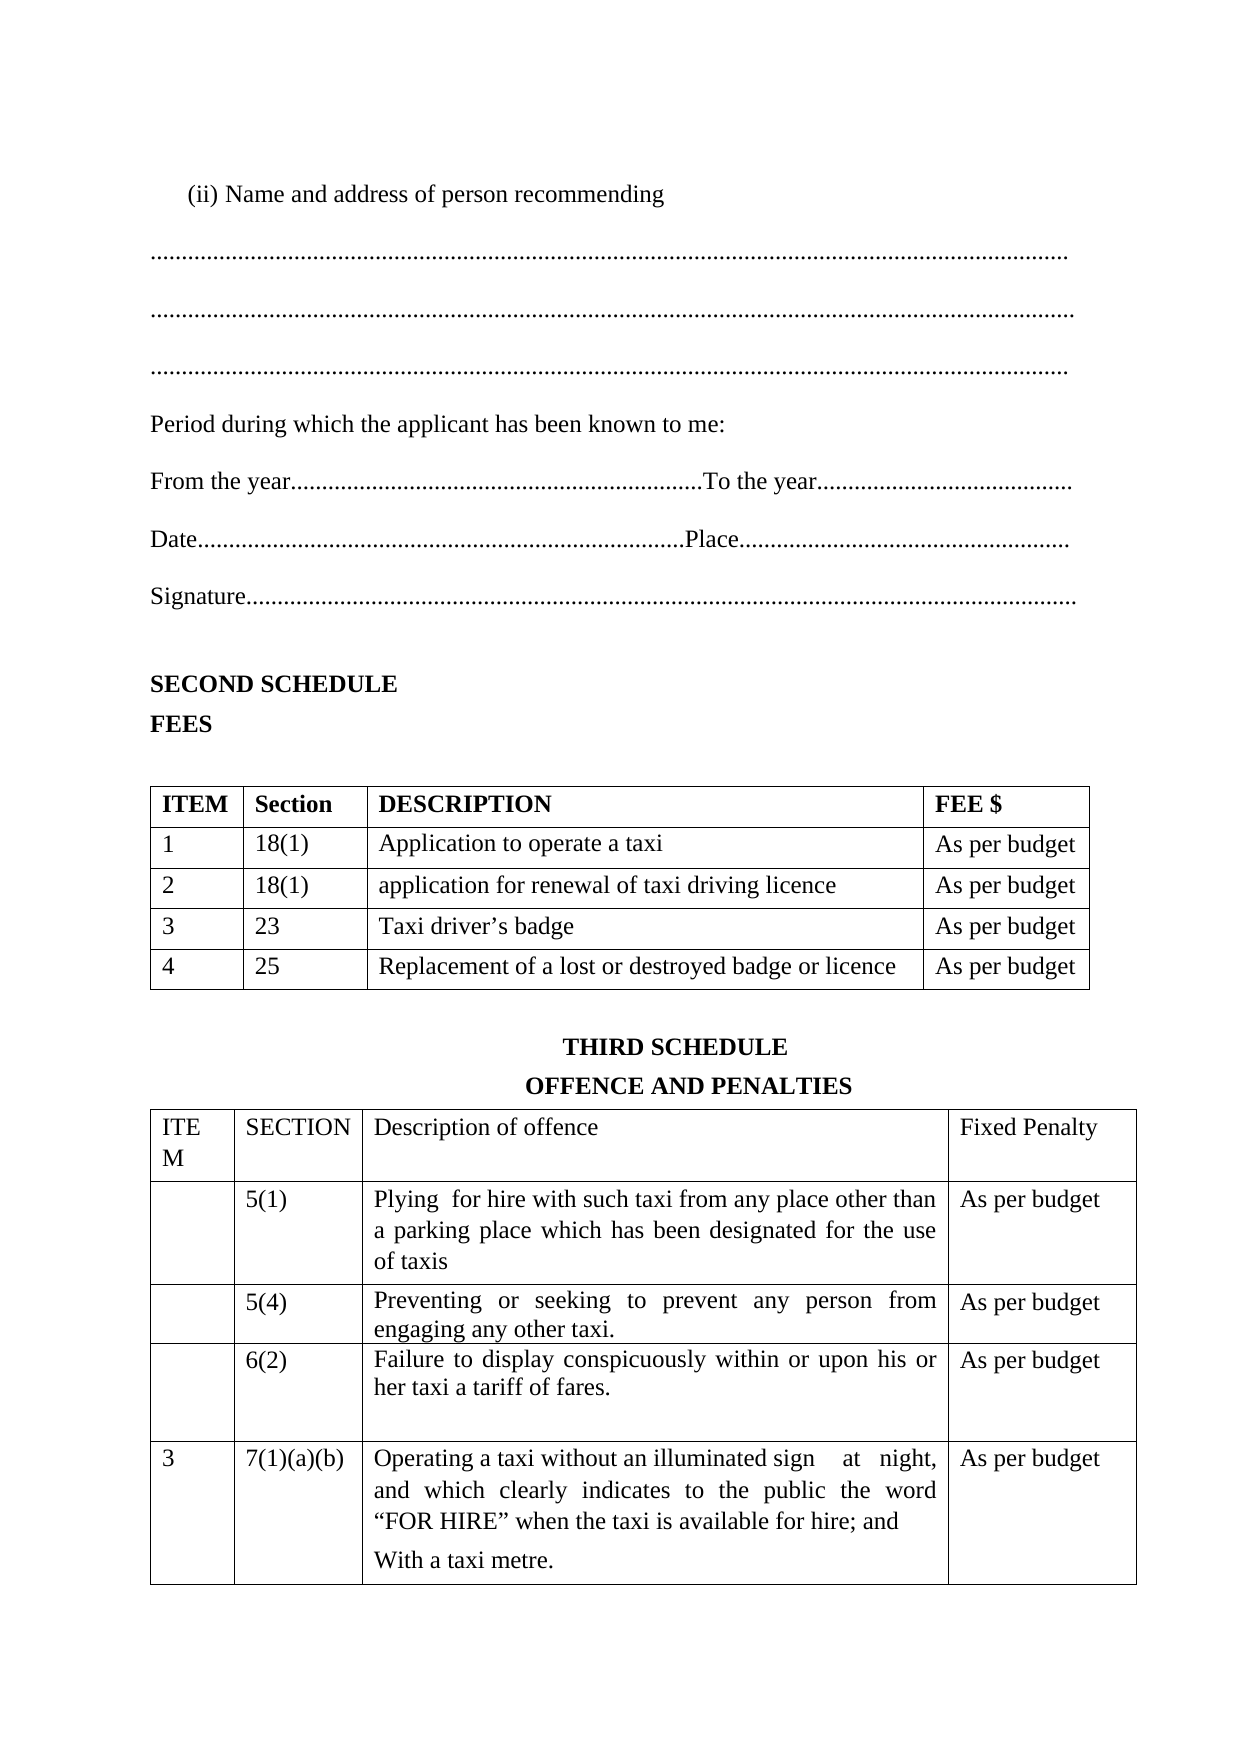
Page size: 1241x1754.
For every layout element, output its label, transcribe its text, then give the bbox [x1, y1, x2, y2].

table_cell Plying for hire with such taxi from any place other than a parking place which has been designated for the use of taxis [363, 1182, 948, 1284]
table_cell As per budget [949, 1182, 1136, 1284]
table_cell 1 [151, 828, 243, 867]
table_cell 3 [151, 1442, 234, 1583]
table_cell Replacement of a lost or destroyed badge or licence [368, 950, 923, 989]
table_cell As per budget [949, 1344, 1136, 1441]
text THIRD SCHEDULE [150, 1030, 1090, 1061]
text SECOND SCHEDULE [150, 667, 1090, 699]
table_cell 5(1) [235, 1182, 362, 1284]
table_header Section [244, 787, 367, 827]
table_header SECTION [235, 1110, 362, 1181]
text Period during which the applicant has been known to me: [150, 409, 1090, 437]
table_header Description of offence [363, 1110, 948, 1181]
table_cell Preventing or seeking to prevent any person from engaging any other taxi. [363, 1285, 948, 1343]
table_cell Failure to display conspicuously within or upon his or her taxi a tariff of fares. [363, 1344, 948, 1441]
text ................................................................................................................................................... [150, 236, 1090, 265]
table_cell As per budget [949, 1442, 1136, 1583]
table_cell As per budget [924, 950, 1089, 989]
table_cell Operating a taxi without an illuminated sign at night, and which clearly indicates to the public the word “FOR HIRE” when the taxi is available for hire; and With a taxi metre. [363, 1442, 948, 1583]
table_cell As per budget [924, 909, 1089, 949]
table_cell As per budget [924, 828, 1089, 867]
table_cell 18(1) [244, 869, 367, 908]
text Date..............................................................................Place..................................................... [150, 524, 1090, 552]
table_cell [151, 1182, 234, 1284]
text Signature..................................................................................................................................... [150, 581, 1090, 610]
table_cell 5(4) [235, 1285, 362, 1343]
table_header DESCRIPTION [368, 787, 923, 827]
table_header ITEM [151, 1110, 234, 1181]
table_cell [151, 1344, 234, 1441]
table_cell Taxi driver’s badge [368, 909, 923, 949]
table_cell 7(1)(a)(b) [235, 1442, 362, 1583]
table_cell 23 [244, 909, 367, 949]
table_cell application for renewal of taxi driving licence [368, 869, 923, 908]
table_cell 25 [244, 950, 367, 989]
text OFFENCE AND PENALTIES [150, 1069, 1090, 1101]
table_cell 4 [151, 950, 243, 989]
text .................................................................................................................................................... [150, 294, 1090, 322]
text From the year..................................................................To the year......................................... [150, 466, 1090, 495]
table_header Fixed Penalty [949, 1110, 1136, 1181]
table_cell As per budget [924, 869, 1089, 908]
table_cell 18(1) [244, 828, 367, 867]
table_cell 2 [151, 869, 243, 908]
table_cell 6(2) [235, 1344, 362, 1441]
table_cell As per budget [949, 1285, 1136, 1343]
text FEES [150, 707, 1090, 738]
text ................................................................................................................................................... [150, 351, 1090, 380]
table_header ITEM [151, 787, 243, 827]
table_header FEE $ [924, 787, 1089, 827]
list Name and address of person recommending [187, 179, 1090, 207]
table_cell [151, 1285, 234, 1343]
table_cell 3 [151, 909, 243, 949]
table_cell Application to operate a taxi [368, 828, 923, 867]
